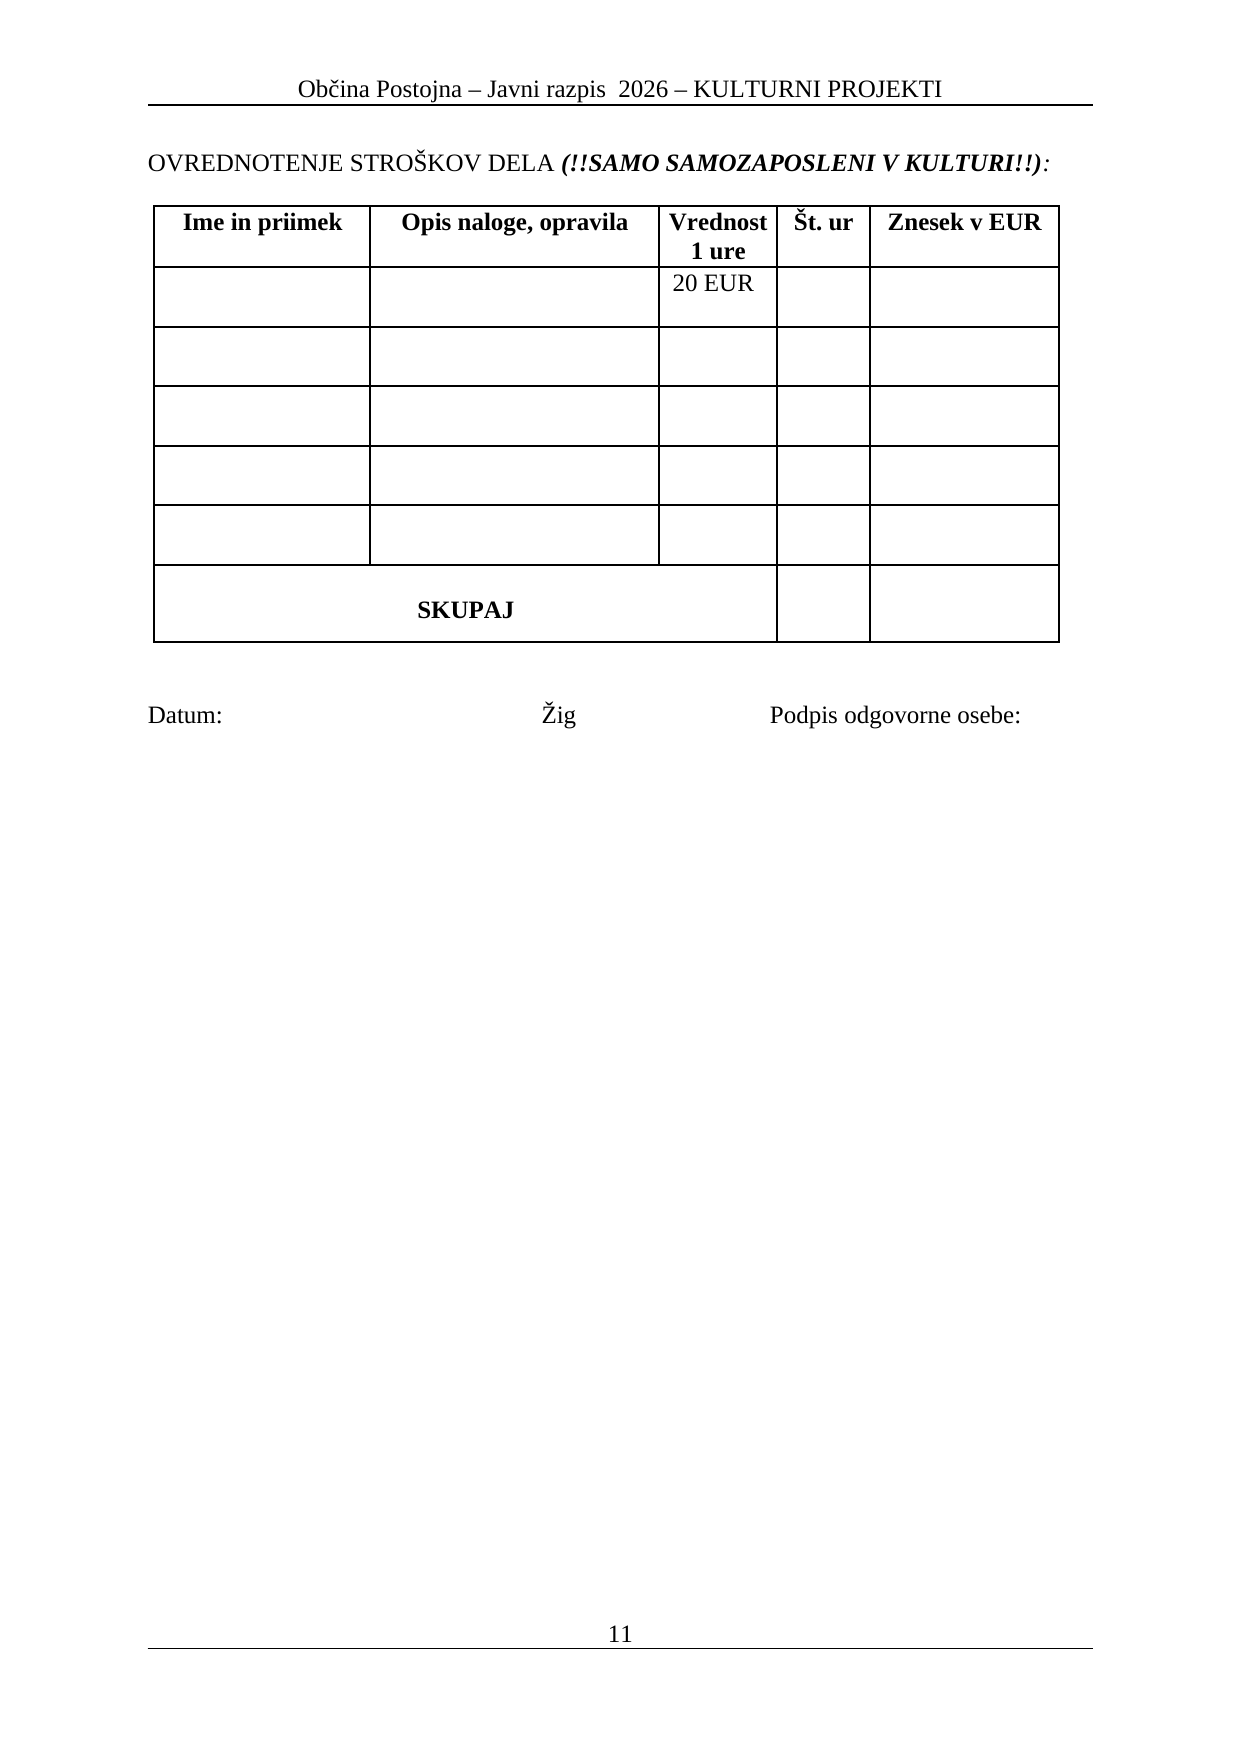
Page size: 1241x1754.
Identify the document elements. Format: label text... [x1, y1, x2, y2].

table_cell [778, 447, 869, 504]
table_cell [660, 506, 776, 564]
table_cell [778, 387, 869, 445]
table_cell [871, 328, 1058, 385]
table_cell [778, 328, 869, 385]
table_cell [871, 387, 1058, 445]
table_cell [871, 268, 1058, 326]
table_cell [371, 506, 658, 564]
table_cell [371, 268, 658, 326]
table_cell 20 EUR [660, 268, 776, 326]
table_cell [871, 566, 1058, 641]
table_cell [371, 328, 658, 385]
table_cell [155, 268, 369, 326]
table_cell [155, 387, 369, 445]
table_cell [155, 506, 369, 564]
text OVREDNOTENJE STROŠKOV DELA (!!SAMO SAMOZAPOSLENI V KULTURI!!): [148, 148, 1093, 176]
table_cell SKUPAJ [155, 566, 776, 641]
table_cell [371, 447, 658, 504]
table_cell [871, 506, 1058, 564]
table_cell [778, 506, 869, 564]
table_header Vrednost 1 ure [660, 207, 776, 266]
table_cell [660, 328, 776, 385]
table_header Št. ur [778, 207, 869, 266]
text Datum: Žig Podpis odgovorne osebe: [148, 700, 1093, 729]
table_cell [778, 566, 869, 641]
table_cell [778, 268, 869, 326]
table_header Ime in priimek [155, 207, 369, 266]
table_header Opis naloge, opravila [371, 207, 658, 266]
table_cell [871, 447, 1058, 504]
table_header Znesek v EUR [871, 207, 1058, 266]
table_cell [155, 447, 369, 504]
table_cell [660, 387, 776, 445]
table_cell [155, 328, 369, 385]
table_cell [371, 387, 658, 445]
table_cell [660, 447, 776, 504]
